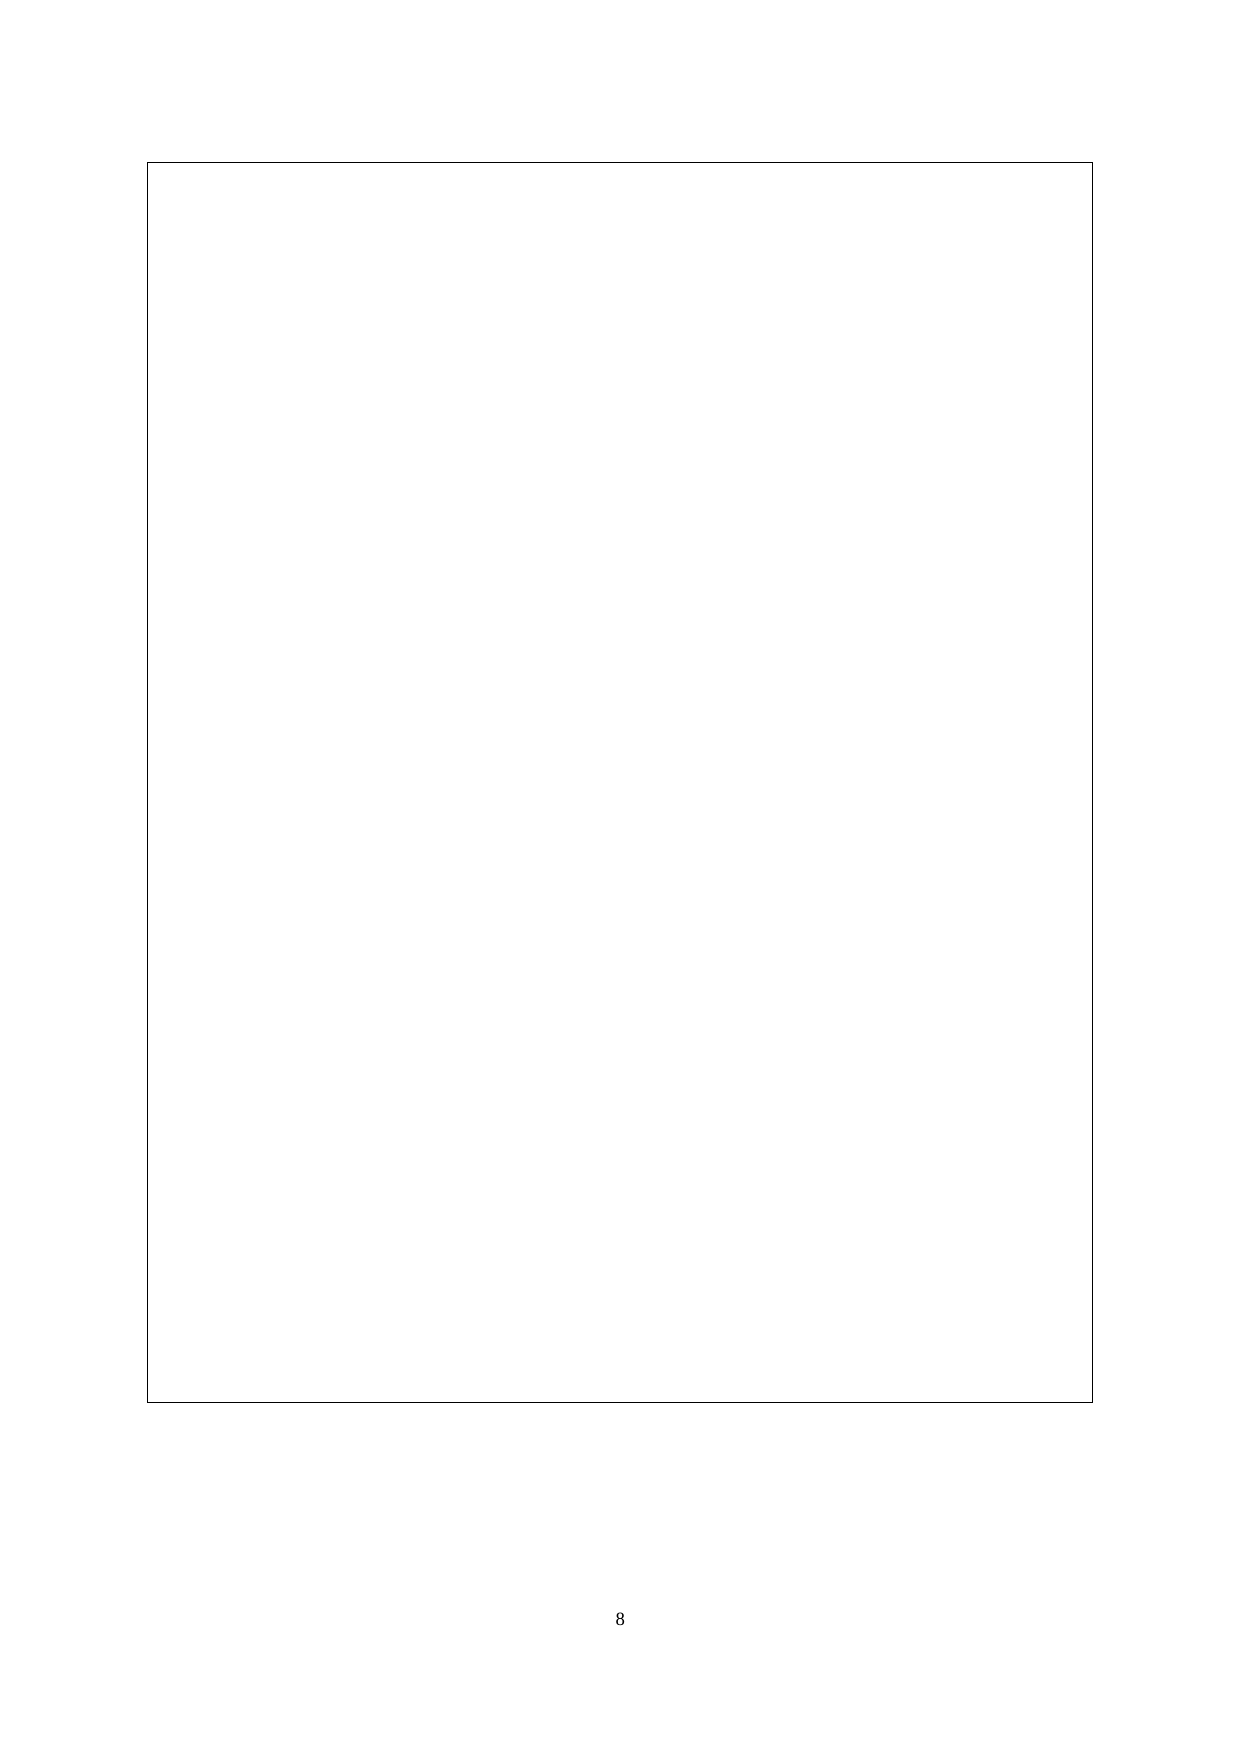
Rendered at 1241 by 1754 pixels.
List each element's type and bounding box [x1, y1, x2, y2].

table_cell [148, 163, 1092, 1402]
